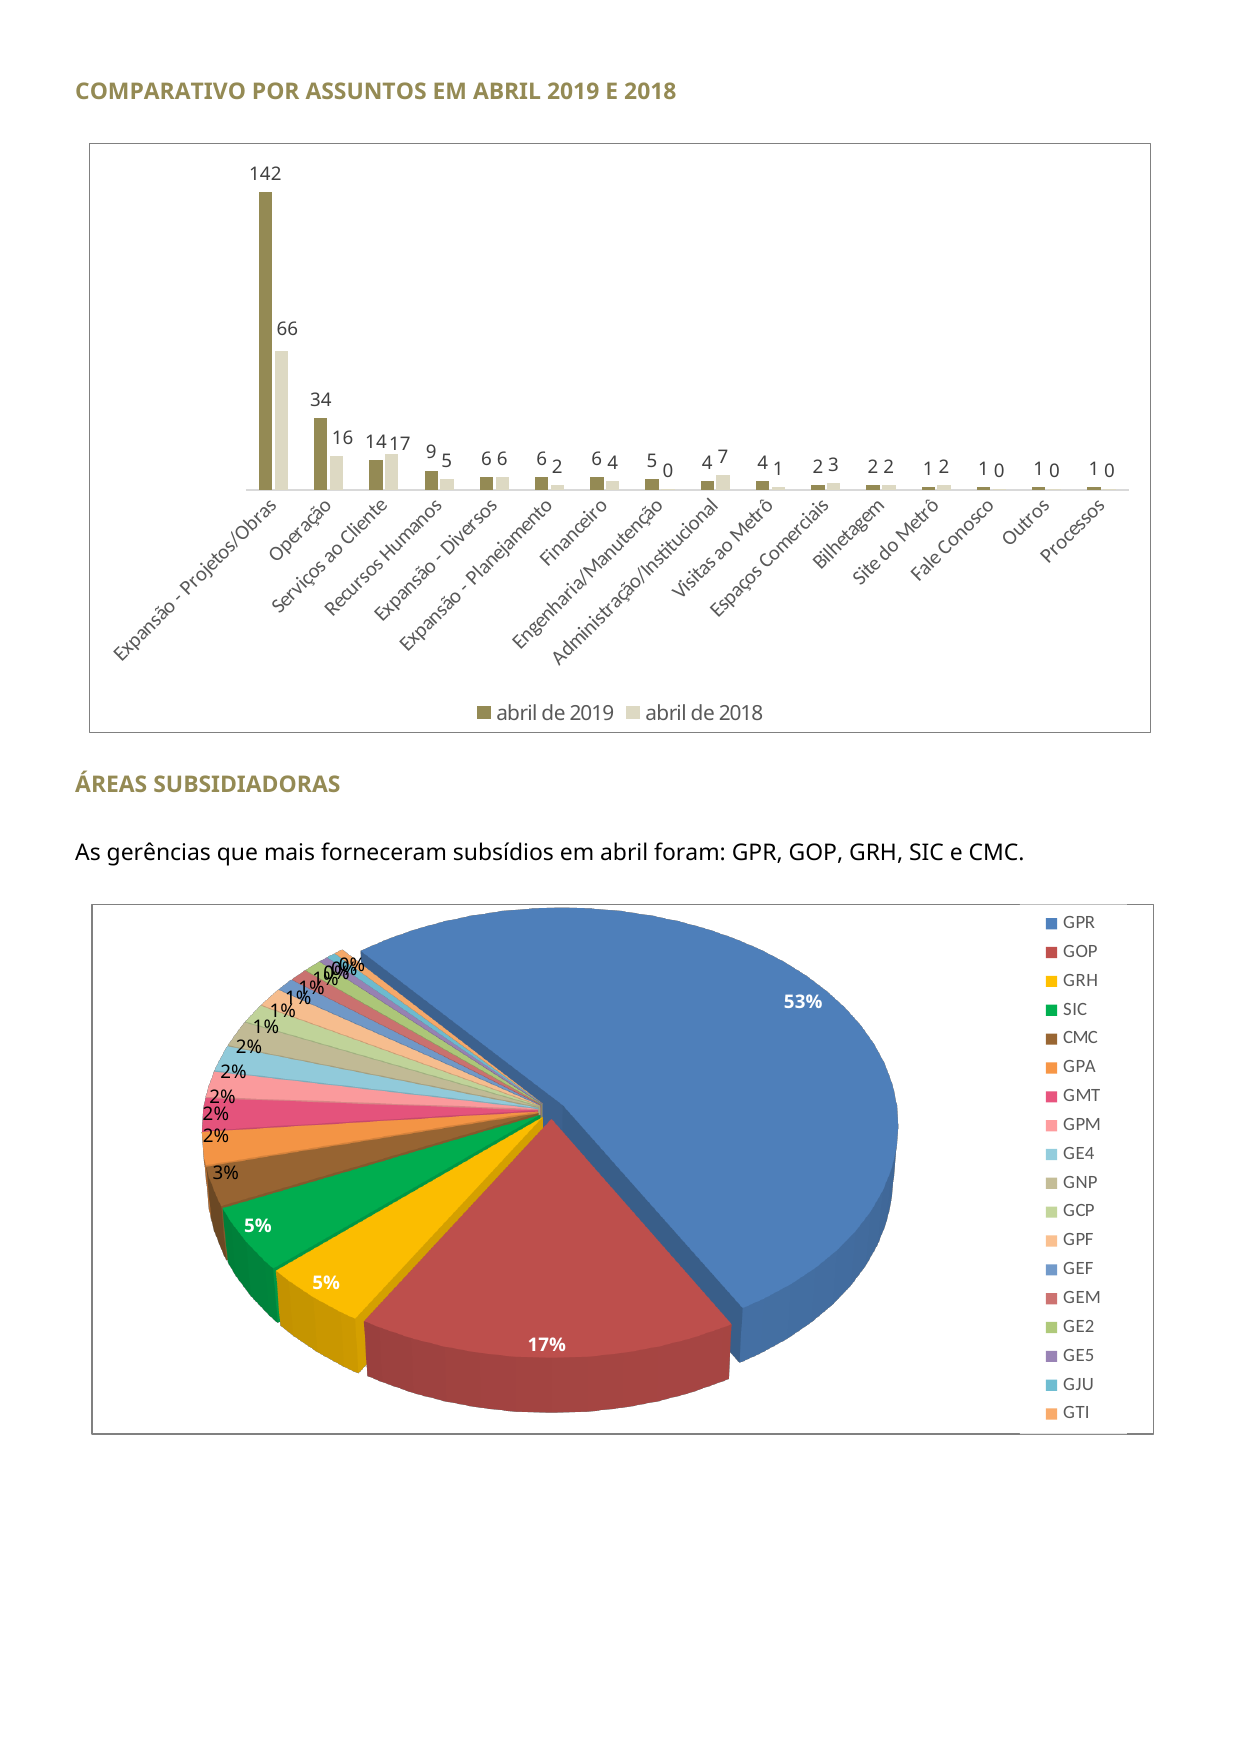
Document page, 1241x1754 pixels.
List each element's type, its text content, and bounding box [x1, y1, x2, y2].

text ÁREAS SUBSIDIADORAS [75, 768, 1165, 799]
text As gerências que mais forneceram subsídios em abril foram: GPR, GOP, GRH, SIC e CMC. [75, 836, 1165, 867]
text COMPARATIVO POR ASSUNTOS EM ABRIL 2019 E 2018 [75, 75, 1165, 106]
